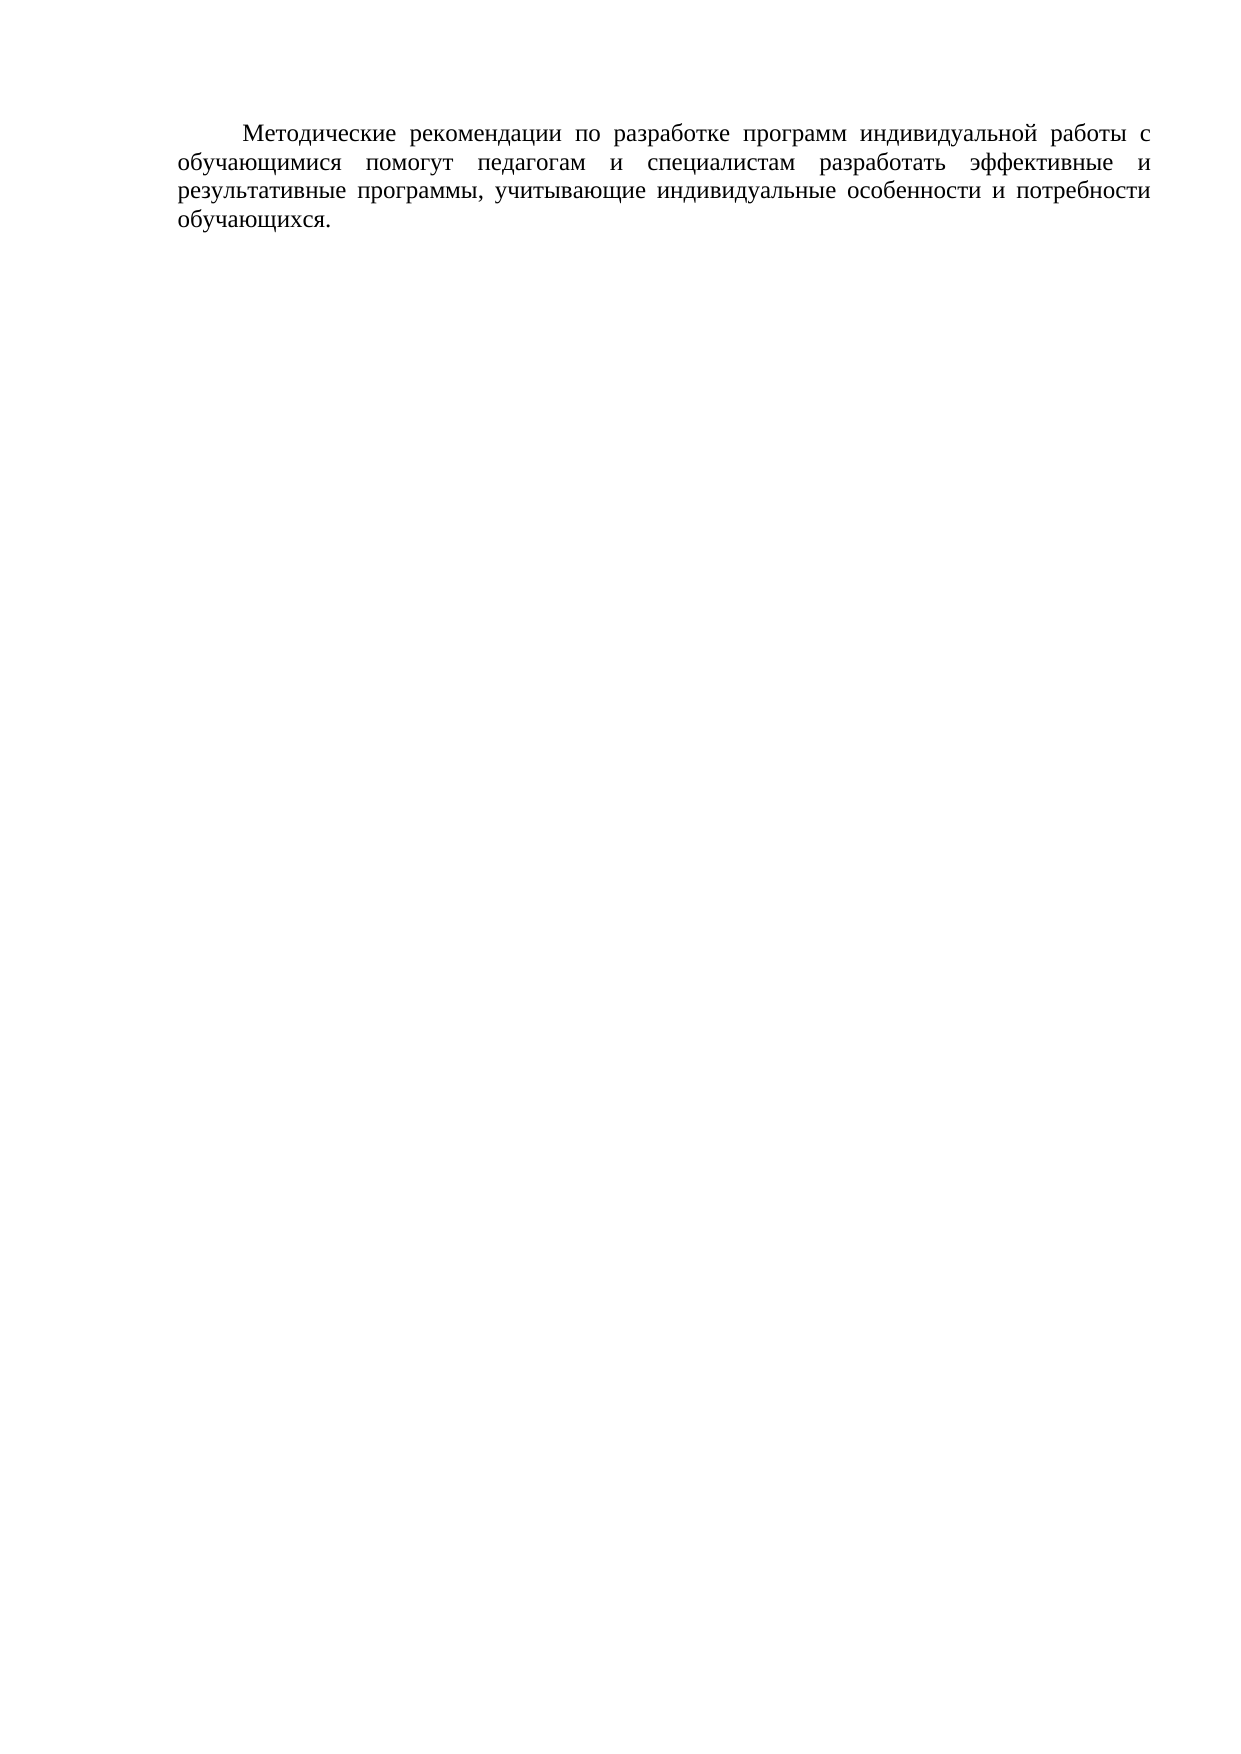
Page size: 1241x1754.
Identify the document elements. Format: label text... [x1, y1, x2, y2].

text Методические рекомендации по разработке программ индивидуальной работы с обучающимися помогут педагогам и специалистам разработать эффективные и результативные программы, учитывающие индивидуальные особенности и потребности обучающихся. [177, 118, 1152, 233]
